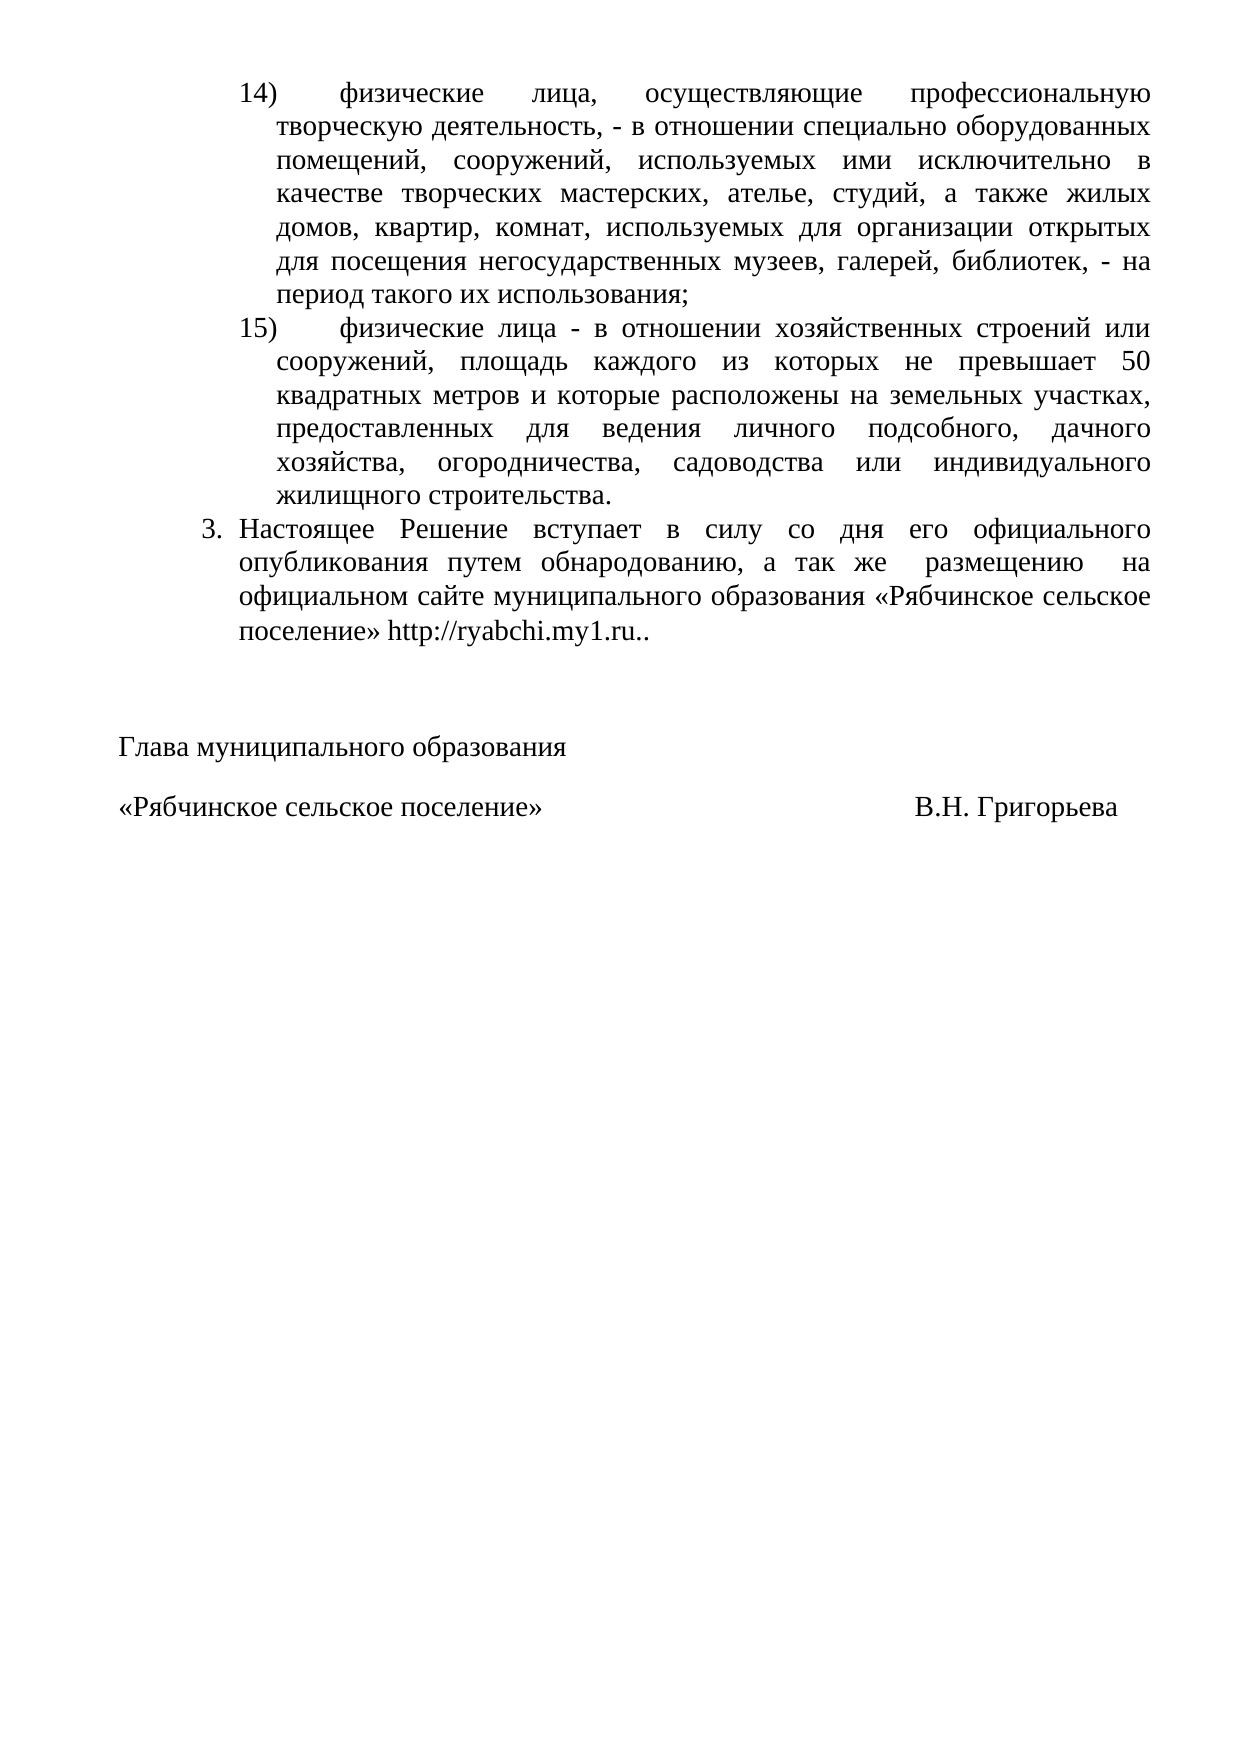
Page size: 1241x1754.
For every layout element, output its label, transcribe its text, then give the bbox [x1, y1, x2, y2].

list физические лица, осуществляющие профессиональную творческую деятельность, - в отношении специально оборудованных помещений, сооружений, используемых ими исключительно в качестве творческих мастерских, ателье, студий, а также жилых домов, квартир, комнат, используемых для организации открытых для посещения негосударственных музеев, галерей, библиотек, - на период такого их использования; [238, 75, 1152, 310]
text «Рябчинское сельское поселение» В.Н. Григорьева [118, 789, 1152, 822]
list физические лица - в отношении хозяйственных строений или сооружений, площадь каждого из которых не превышает 50 квадратных метров и которые расположены на земельных участках, предоставленных для ведения личного подсобного, дачного хозяйства, огородничества, садоводства или индивидуального жилищного строительства. [238, 310, 1152, 511]
list Настоящее Решение вступает в силу со дня его официального опубликования путем обнародованию, а так же размещению на официальном сайте муниципального образования «Рябчинское сельское поселение» http://ryabchi.my1.ru.. [201, 511, 1152, 647]
text Глава муниципального образования [118, 729, 1152, 763]
